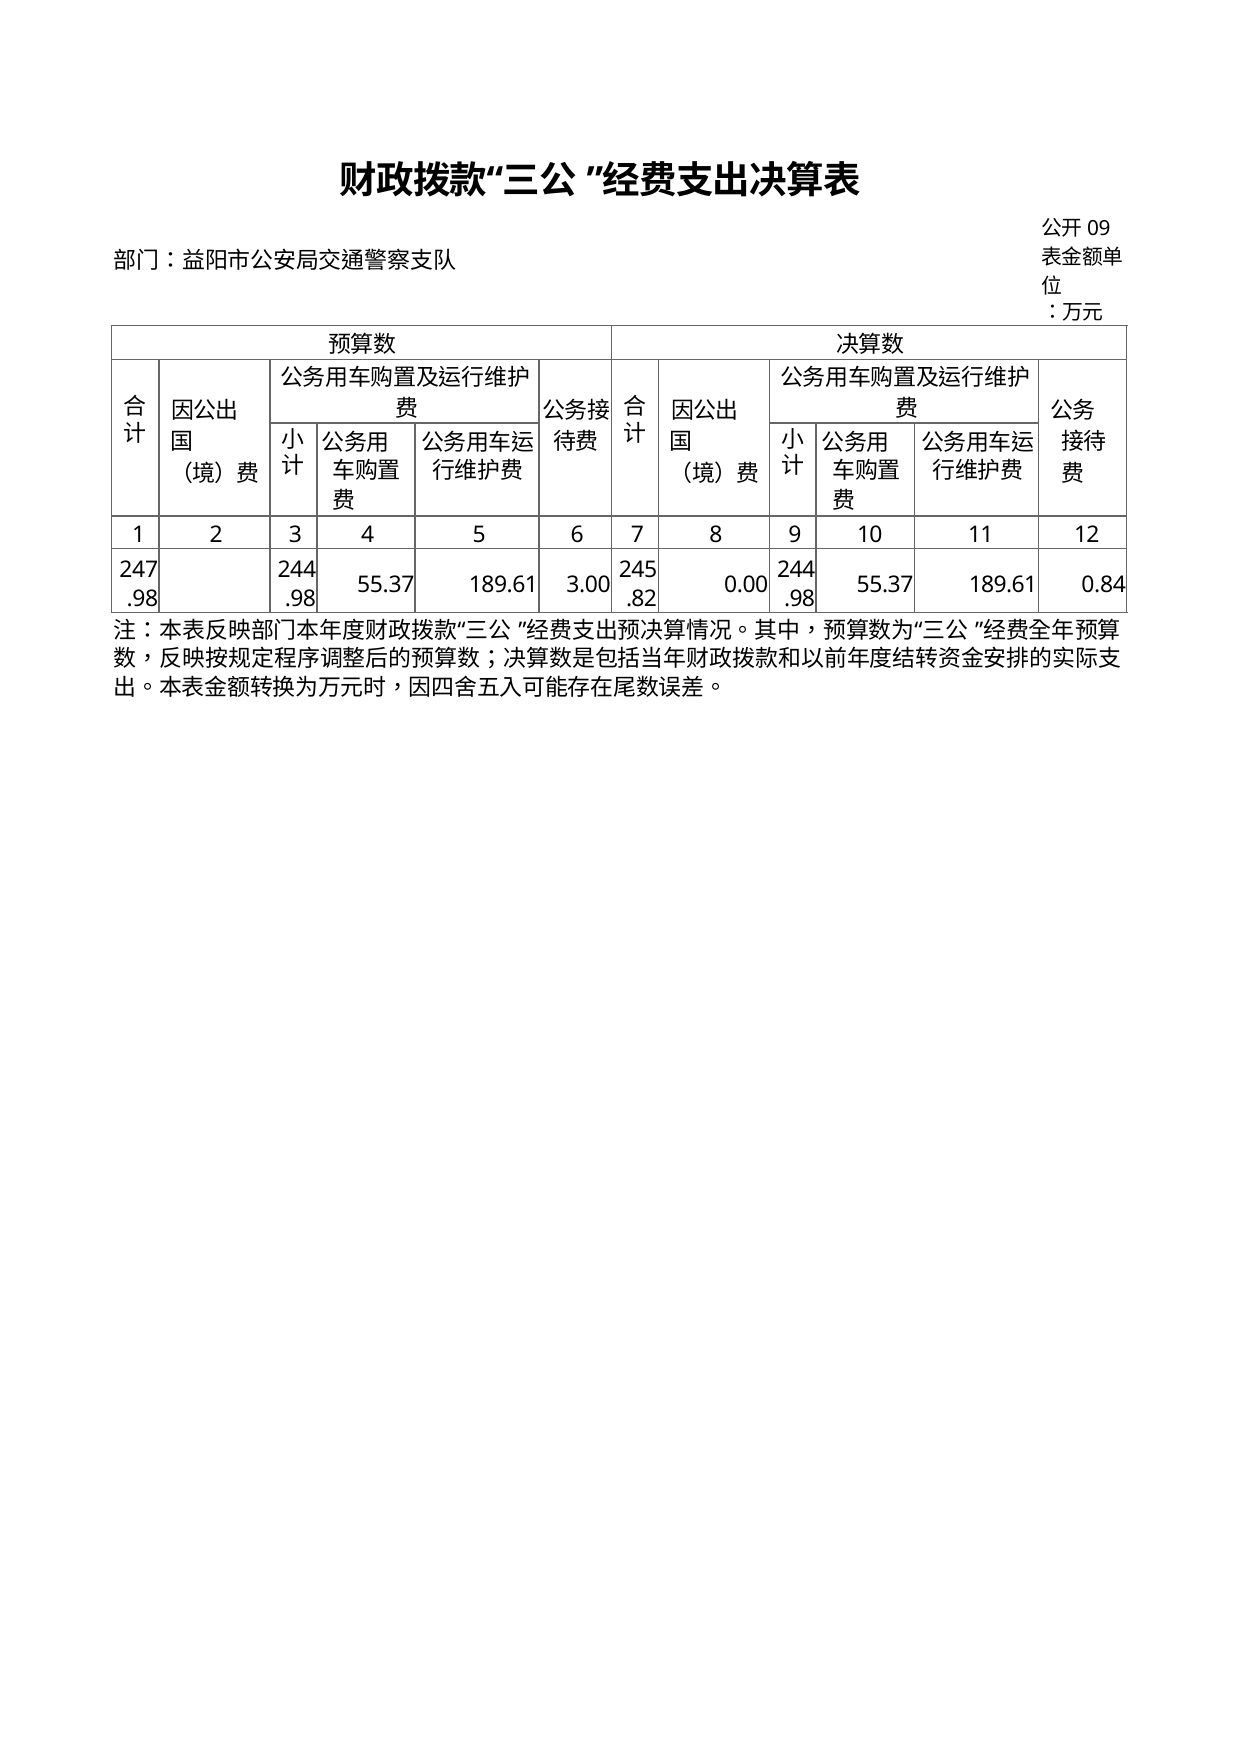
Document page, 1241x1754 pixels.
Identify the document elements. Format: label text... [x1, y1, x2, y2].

table_header 预算数 [112, 326, 611, 358]
table_cell 小计 [770, 424, 815, 515]
table_cell 55.37 [318, 549, 414, 612]
table_cell 245 .82 [612, 549, 658, 612]
table_cell 244 .98 [770, 549, 815, 612]
table_cell 合计 [112, 360, 158, 515]
table_cell 3.00 [540, 549, 611, 612]
table_cell 公务用车运行维护费 [915, 424, 1038, 515]
table_cell 0.00 [659, 549, 769, 612]
table_cell 公务用车购置及运行维护 费 [271, 360, 538, 422]
table_cell 189.61 [915, 549, 1038, 612]
table_cell 公务接待费 [1039, 360, 1126, 515]
table_cell 6 [540, 517, 611, 548]
table_cell 小计 [271, 424, 316, 515]
table_cell 5 [416, 517, 538, 548]
table_cell 2 [160, 517, 269, 548]
table_cell 247 .98 [112, 549, 158, 612]
text 财政拨款“三公 ”经费支出决算表 [339, 156, 1030, 202]
table_cell 因公出国（境）费 [160, 360, 269, 515]
table_cell 0.84 [1039, 549, 1126, 612]
text 公开09表金额单位 [1041, 213, 1123, 299]
table_cell 公务用车购置费 [817, 424, 914, 515]
text 注：本表反映部门本年度财政拨款“三公 ”经费支出预决算情况。其中，预算数为“三公 ”经费全年预算数，反映按规定程序调整后的预算数；决算数是包括当年财政拨款和以前年度结转资金安排的实际支出。本表金额转换为万元时，因四舍五入可能存在尾数误差。 [113, 616, 1121, 702]
table_cell 合计 [612, 360, 658, 515]
table_cell 7 [612, 517, 658, 548]
table_cell 11 [915, 517, 1038, 548]
text ：万元 [1042, 300, 1128, 325]
text 部门：益阳市公安局交通警察支队 [113, 246, 1030, 274]
table_cell 公务用车购置及运行维护 费 [770, 360, 1038, 422]
table_cell [160, 549, 269, 612]
table_cell 1 [112, 517, 158, 548]
table_cell 4 [318, 517, 414, 548]
table_cell 244 .98 [271, 549, 316, 612]
table_cell 公务用车购置费 [318, 424, 414, 515]
table_cell 3 [271, 517, 316, 548]
table_cell 12 [1039, 517, 1126, 548]
table_cell 189.61 [416, 549, 538, 612]
table_cell 8 [659, 517, 769, 548]
table_cell 公务用车运行维护费 [416, 424, 538, 515]
table_cell 因公出国（境）费 [659, 360, 769, 515]
table_cell 55.37 [817, 549, 914, 612]
table_cell 9 [770, 517, 815, 548]
table_header 决算数 [612, 326, 1126, 358]
table_cell 公务接待费 [540, 360, 611, 515]
table_cell 10 [817, 517, 914, 548]
